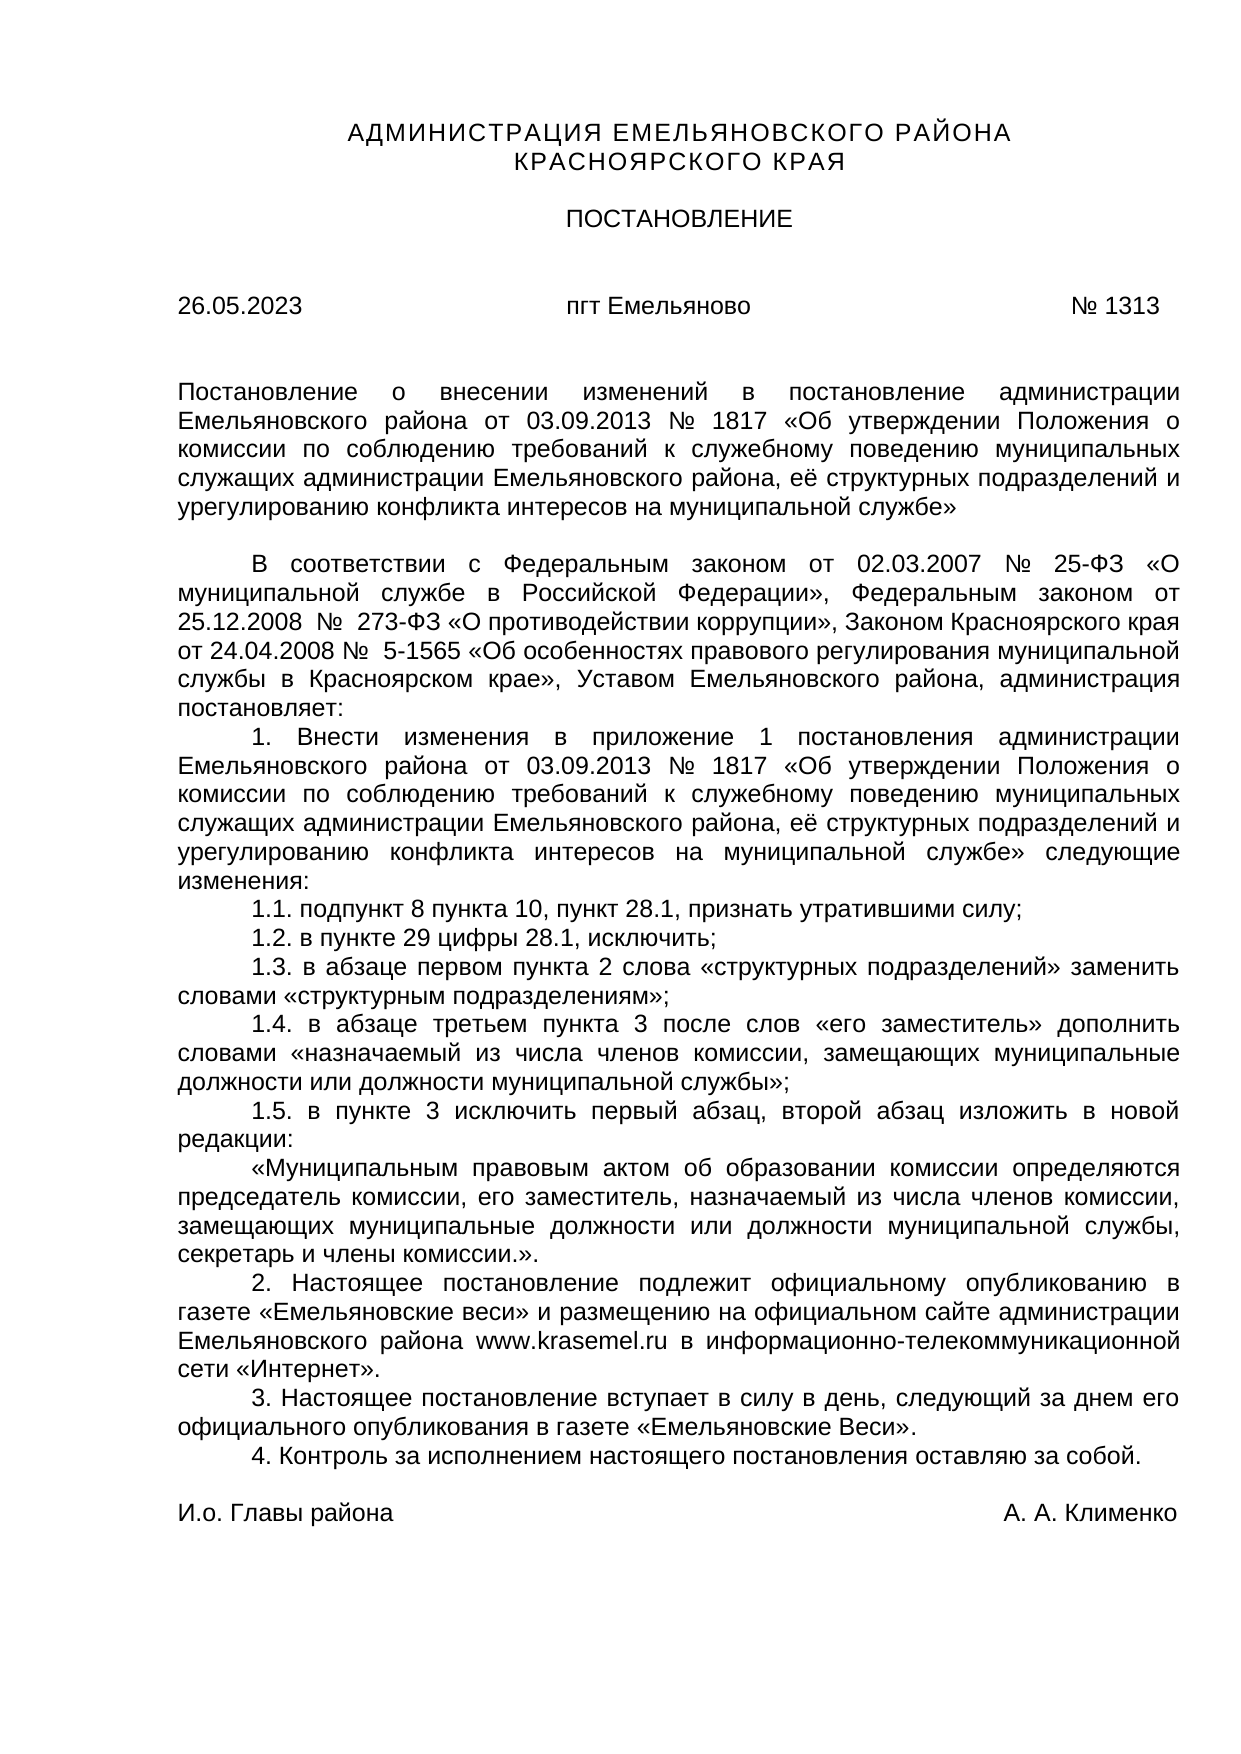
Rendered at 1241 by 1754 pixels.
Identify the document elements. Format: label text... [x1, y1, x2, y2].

text ПОСТАНОВЛЕНИЕ [177, 204, 1181, 233]
text 2. Настоящее постановление подлежит официальному опубликованию в газете «Емельяновские веси» и размещению на официальном сайте администрации Емельяновского района www.krasemel.ru в информационно-телекоммуникационной сети «Интернет». [177, 1268, 1181, 1383]
text «Муниципальным правовым актом об образовании комиссии определяются председатель комиссии, его заместитель, назначаемый из числа членов комиссии, замещающих муниципальные должности или должности муниципальной службы, секретарь и члены комиссии.». [177, 1153, 1181, 1268]
text 1.3. в абзаце первом пункта 2 слова «структурных подразделений» заменить словами «структурным подразделениям»; [177, 952, 1181, 1009]
text 1.1. подпункт 8 пункта 10, пункт 28.1, признать утратившими силу; [177, 894, 1181, 923]
text 26.05.2023 пгт Емельяново № 1313 [177, 291, 1181, 319]
text И.о. Главы района А. А. Клименко [177, 1498, 1181, 1527]
text В соответствии с Федеральным законом от 02.03.2007 № 25-ФЗ «О муниципальной службе в Российской Федерации», Федеральным законом от 25.12.2008 № 273-ФЗ «О противодействии коррупции», Законом Красноярского края от 24.04.2008 № 5-1565 «Об особенностях правового регулирования муниципальной службы в Красноярском крае», Уставом Емельяновского района, администрация постановляет: [177, 549, 1181, 722]
text КРАСНОЯРСКОГО КРАЯ [177, 147, 1181, 176]
text 1.2. в пункте 29 цифры 28.1, исключить; [177, 923, 1181, 952]
text 1.5. в пункте 3 исключить первый абзац, второй абзац изложить в новой редакции: [177, 1096, 1181, 1153]
text 1. Внести изменения в приложение 1 постановления администрации Емельяновского района от 03.09.2013 № 1817 «Об утверждении Положения о комиссии по соблюдению требований к служебному поведению муниципальных служащих администрации Емельяновского района, её структурных подразделений и урегулированию конфликта интересов на муниципальной службе» следующие изменения: [177, 722, 1181, 894]
text АДМИНИСТРАЦИЯ ЕМЕЛЬЯНОВСКОГО РАЙОНА [177, 118, 1181, 147]
text Постановление о внесении изменений в постановление администрации Емельяновского района от 03.09.2013 № 1817 «Об утверждении Положения о комиссии по соблюдению требований к служебному поведению муниципальных служащих администрации Емельяновского района, её структурных подразделений и урегулированию конфликта интересов на муниципальной службе» [177, 377, 1181, 521]
text 3. Настоящее постановление вступает в силу в день, следующий за днем его официального опубликования в газете «Емельяновские Веси». [177, 1383, 1181, 1441]
text 1.4. в абзаце третьем пункта 3 после слов «его заместитель» дополнить словами «назначаемый из числа членов комиссии, замещающих муниципальные должности или должности муниципальной службы»; [177, 1009, 1181, 1096]
text 4. Контроль за исполнением настоящего постановления оставляю за собой. [177, 1441, 1181, 1469]
